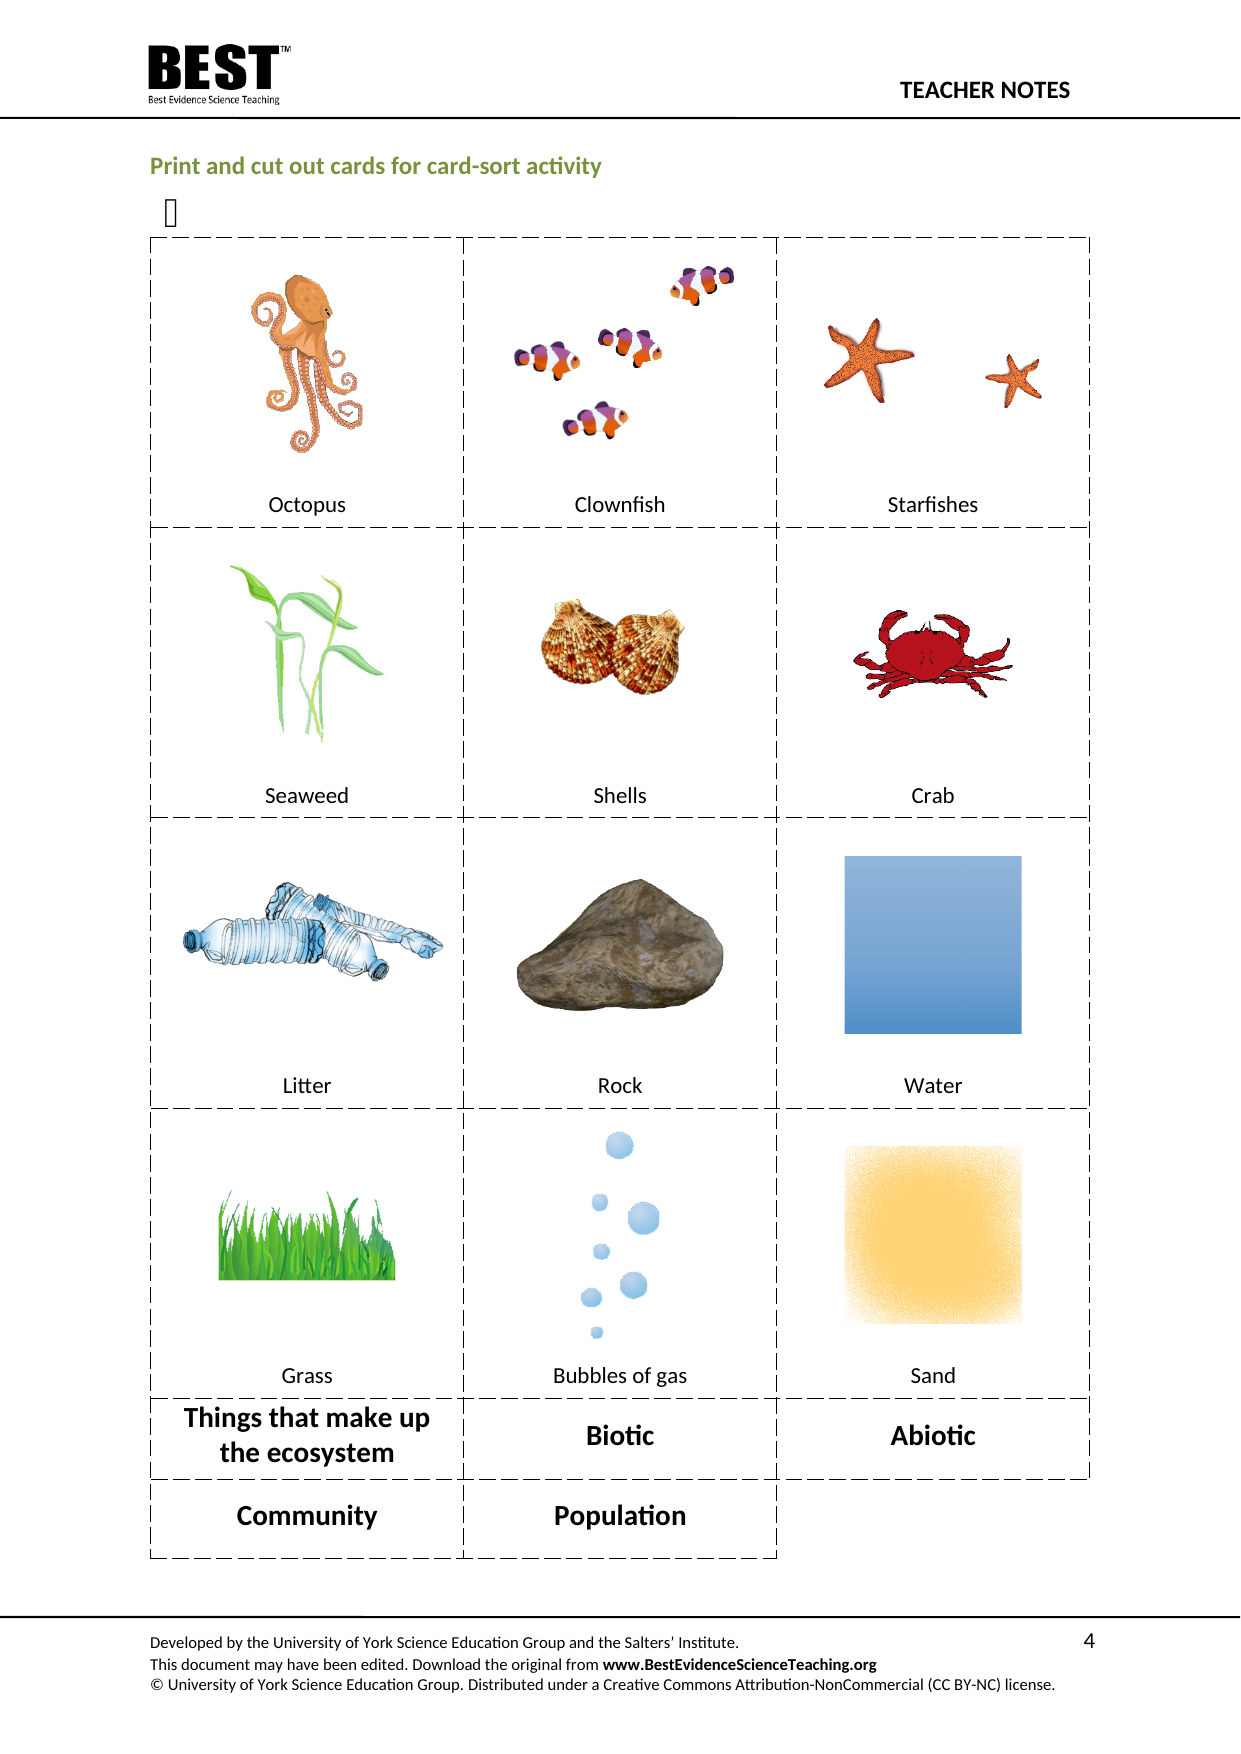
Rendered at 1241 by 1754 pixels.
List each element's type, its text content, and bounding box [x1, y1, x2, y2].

table_cell Sand [777, 1361, 1089, 1398]
picture [598, 328, 662, 368]
picture [178, 851, 446, 1038]
table_cell [777, 1479, 1089, 1558]
picture [670, 266, 734, 306]
picture [534, 593, 706, 708]
table_cell [464, 817, 777, 1071]
table_cell Water [777, 1071, 1089, 1107]
table_cell Seaweed [151, 781, 463, 817]
table_cell Shells [464, 781, 777, 817]
picture [218, 1189, 396, 1281]
table_cell Grass [151, 1361, 463, 1398]
table_cell Population [464, 1479, 777, 1558]
picture [513, 337, 582, 388]
table_cell Community [151, 1479, 463, 1558]
table_cell [777, 1108, 1089, 1361]
table_header [151, 237, 463, 491]
picture [251, 275, 363, 453]
table_header [777, 237, 1089, 491]
picture [844, 1146, 1022, 1324]
table_cell [464, 527, 777, 781]
table_cell Biotic [464, 1398, 777, 1478]
picture [823, 318, 917, 403]
table_cell Rock [464, 1071, 777, 1107]
table_cell [151, 1108, 463, 1361]
picture [229, 565, 385, 743]
picture [560, 393, 633, 456]
picture [148, 44, 291, 105]
table_cell [151, 527, 463, 781]
table_cell [777, 817, 1089, 1071]
table_cell Bubbles of gas [464, 1361, 777, 1398]
table_cell Crab [777, 781, 1089, 817]
table_cell Things that make up the ecosystem [151, 1398, 463, 1478]
text Print and cut out cards for card-sort activity [150, 150, 1090, 181]
picture [516, 879, 724, 1011]
picture [580, 1131, 660, 1339]
table_cell Clownfish [464, 491, 777, 527]
picture [853, 610, 1013, 698]
table_cell [151, 817, 463, 1071]
table_cell Starfishes [777, 491, 1089, 527]
picture [983, 354, 1042, 408]
picture [844, 856, 1022, 1034]
table_header [464, 237, 777, 491]
table_cell Abiotic [777, 1398, 1089, 1478]
table_cell [777, 527, 1089, 781]
table_cell [464, 1108, 777, 1361]
table_cell Octopus [151, 491, 463, 527]
table_cell Litter [151, 1071, 463, 1107]
